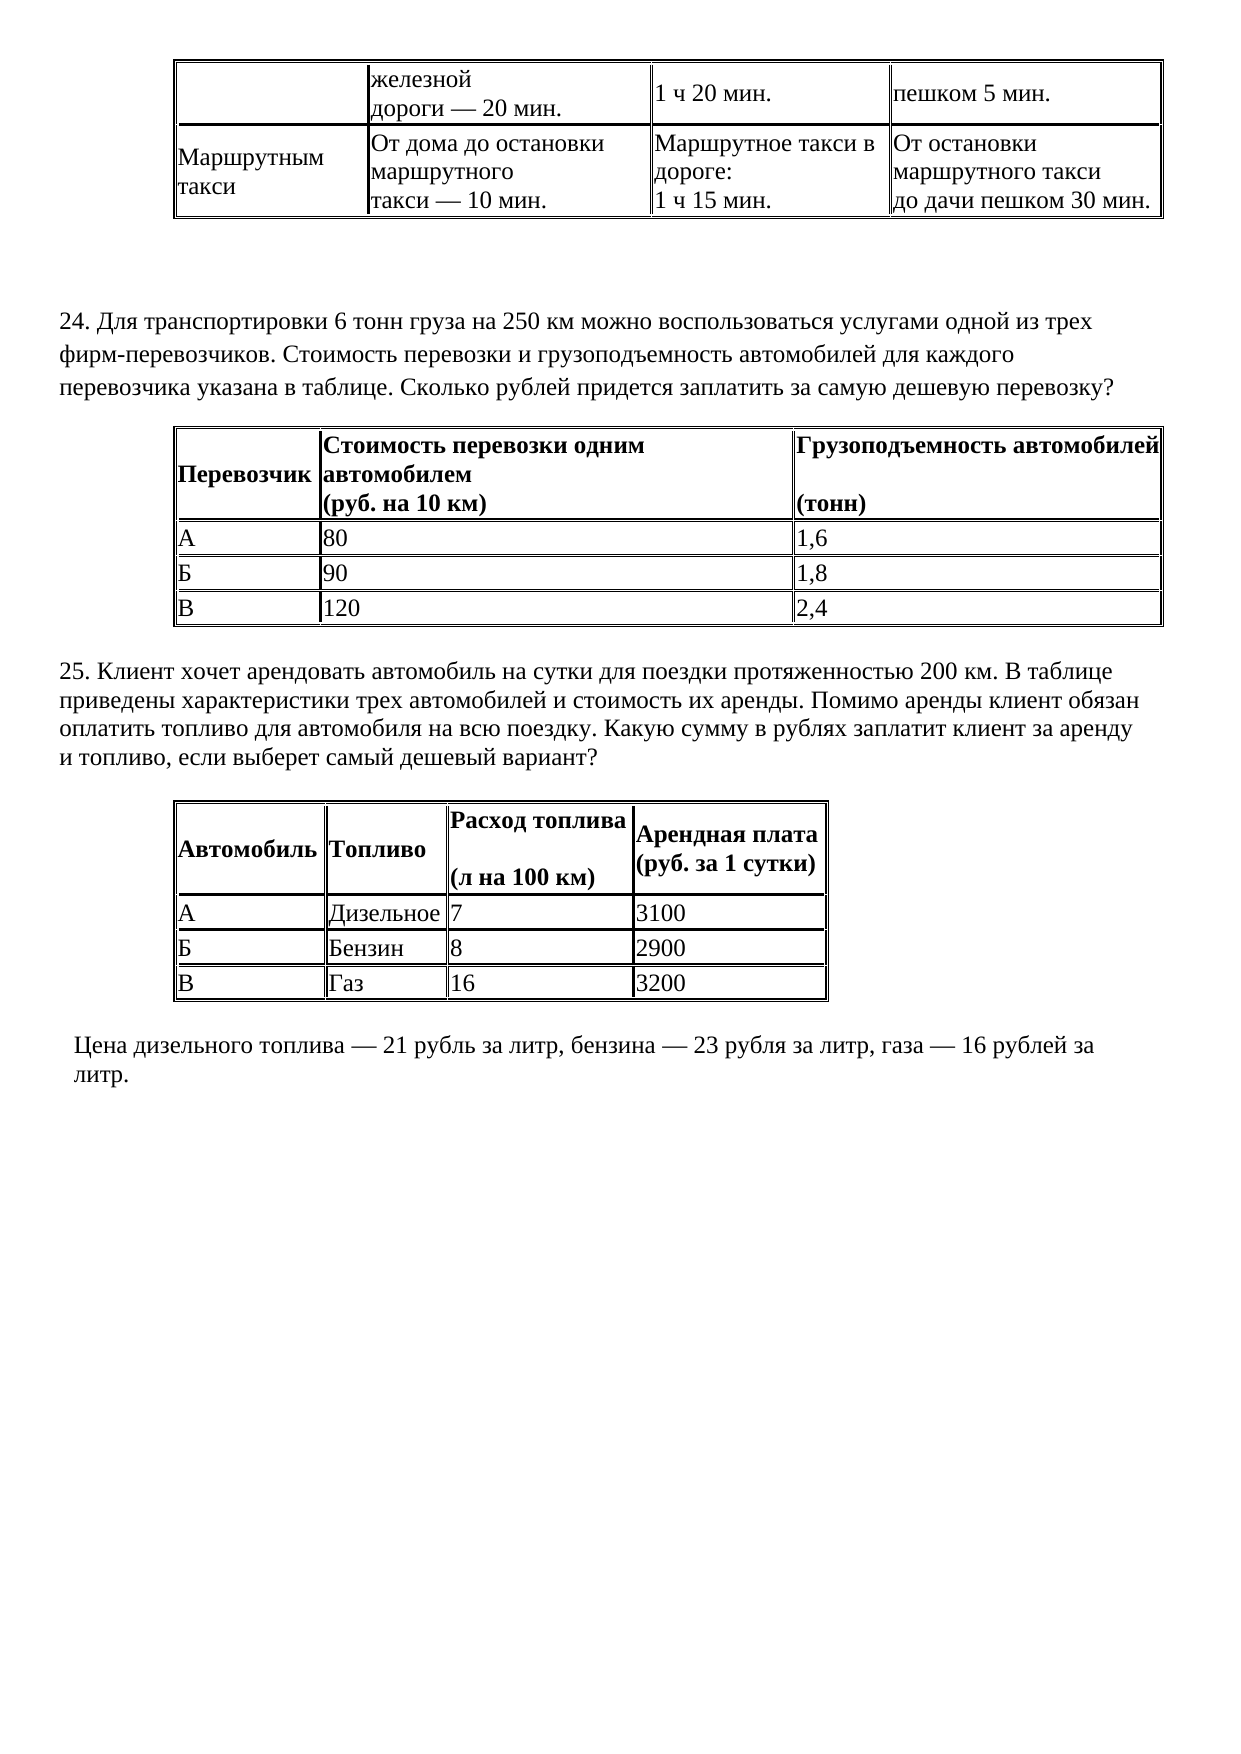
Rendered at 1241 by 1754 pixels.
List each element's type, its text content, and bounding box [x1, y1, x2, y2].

table_cell В [177, 589, 320, 624]
table_cell От остановки маршрутного такси до дачи пешком 30 мин. [891, 123, 1162, 216]
table_cell Дизельное [328, 896, 446, 928]
table_cell 3100 [635, 893, 827, 928]
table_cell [891, 63, 1160, 123]
table_cell Электричкой [177, 63, 368, 123]
table_cell 1,8 [795, 554, 1161, 588]
table_header Грузоподъемность автомобилей (тонн) [794, 429, 1160, 518]
table_header Топливо [326, 804, 448, 893]
table_cell 2,4 [794, 589, 1161, 624]
table_cell Маршрутным такси [175, 123, 368, 216]
table_cell 90 [322, 557, 792, 588]
table_cell А [177, 518, 319, 553]
table_cell А [175, 893, 324, 928]
text 25. Клиент хочет арендовать автомобиль на сутки для поездки протяженностью 200 км. В таблице приведены характеристики трех автомобилей и стоимость их аренды. Помимо аренды клиент обязан оплатить топливо для автомобиля на всю поездку. Какую сумму в рублях заплатит клиент за аренду и топливо, если выберет самый дешевый вариант? [59, 656, 1152, 771]
table_cell 7 [449, 896, 632, 928]
table_header Расход топлива (л на 100 км) [448, 804, 633, 893]
table_cell Б [177, 554, 319, 588]
text Цена дизельного топлива — 21 рубль за литр, бензина — 23 рубля за литр, газа — 16 рублей за литр. [74, 1031, 1152, 1088]
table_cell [652, 63, 891, 123]
table_cell 16 [448, 967, 633, 998]
table_cell 3200 [633, 963, 826, 998]
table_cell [368, 63, 652, 123]
table_cell В [177, 963, 326, 998]
table_cell Маршрутное такси в дороге: 1 ч 15 мин. [652, 126, 891, 216]
table_cell 2900 [635, 928, 827, 963]
table_header Стоимость перевозки одним автомобилем (руб. на 10 км) [320, 429, 794, 518]
table_header Арендная плата (руб. за 1 сутки) [633, 804, 825, 893]
table_cell Бензин [328, 931, 446, 963]
table_cell 120 [320, 592, 794, 624]
table_cell 1,6 [795, 518, 1161, 553]
table_cell Газ [326, 967, 448, 998]
table_cell От дома до остановки маршрутного такси — 10 мин. [368, 126, 652, 216]
table_cell 80 [322, 522, 792, 553]
text 24. Для транспортировки 6 тонн груза на 250 км можно воспользоваться услугами одной из трех фирм-перевозчиков. Стоимость перевозки и грузоподъемность автомобилей для каждого перевозчика указана в таблице. Сколько рублей придется заплатить за самую дешевую перевозку? [59, 306, 1152, 401]
table_header Автомобиль [177, 802, 326, 893]
table_cell Б [175, 928, 324, 963]
table_cell 8 [449, 931, 632, 963]
table_header Перевозчик [177, 429, 320, 518]
